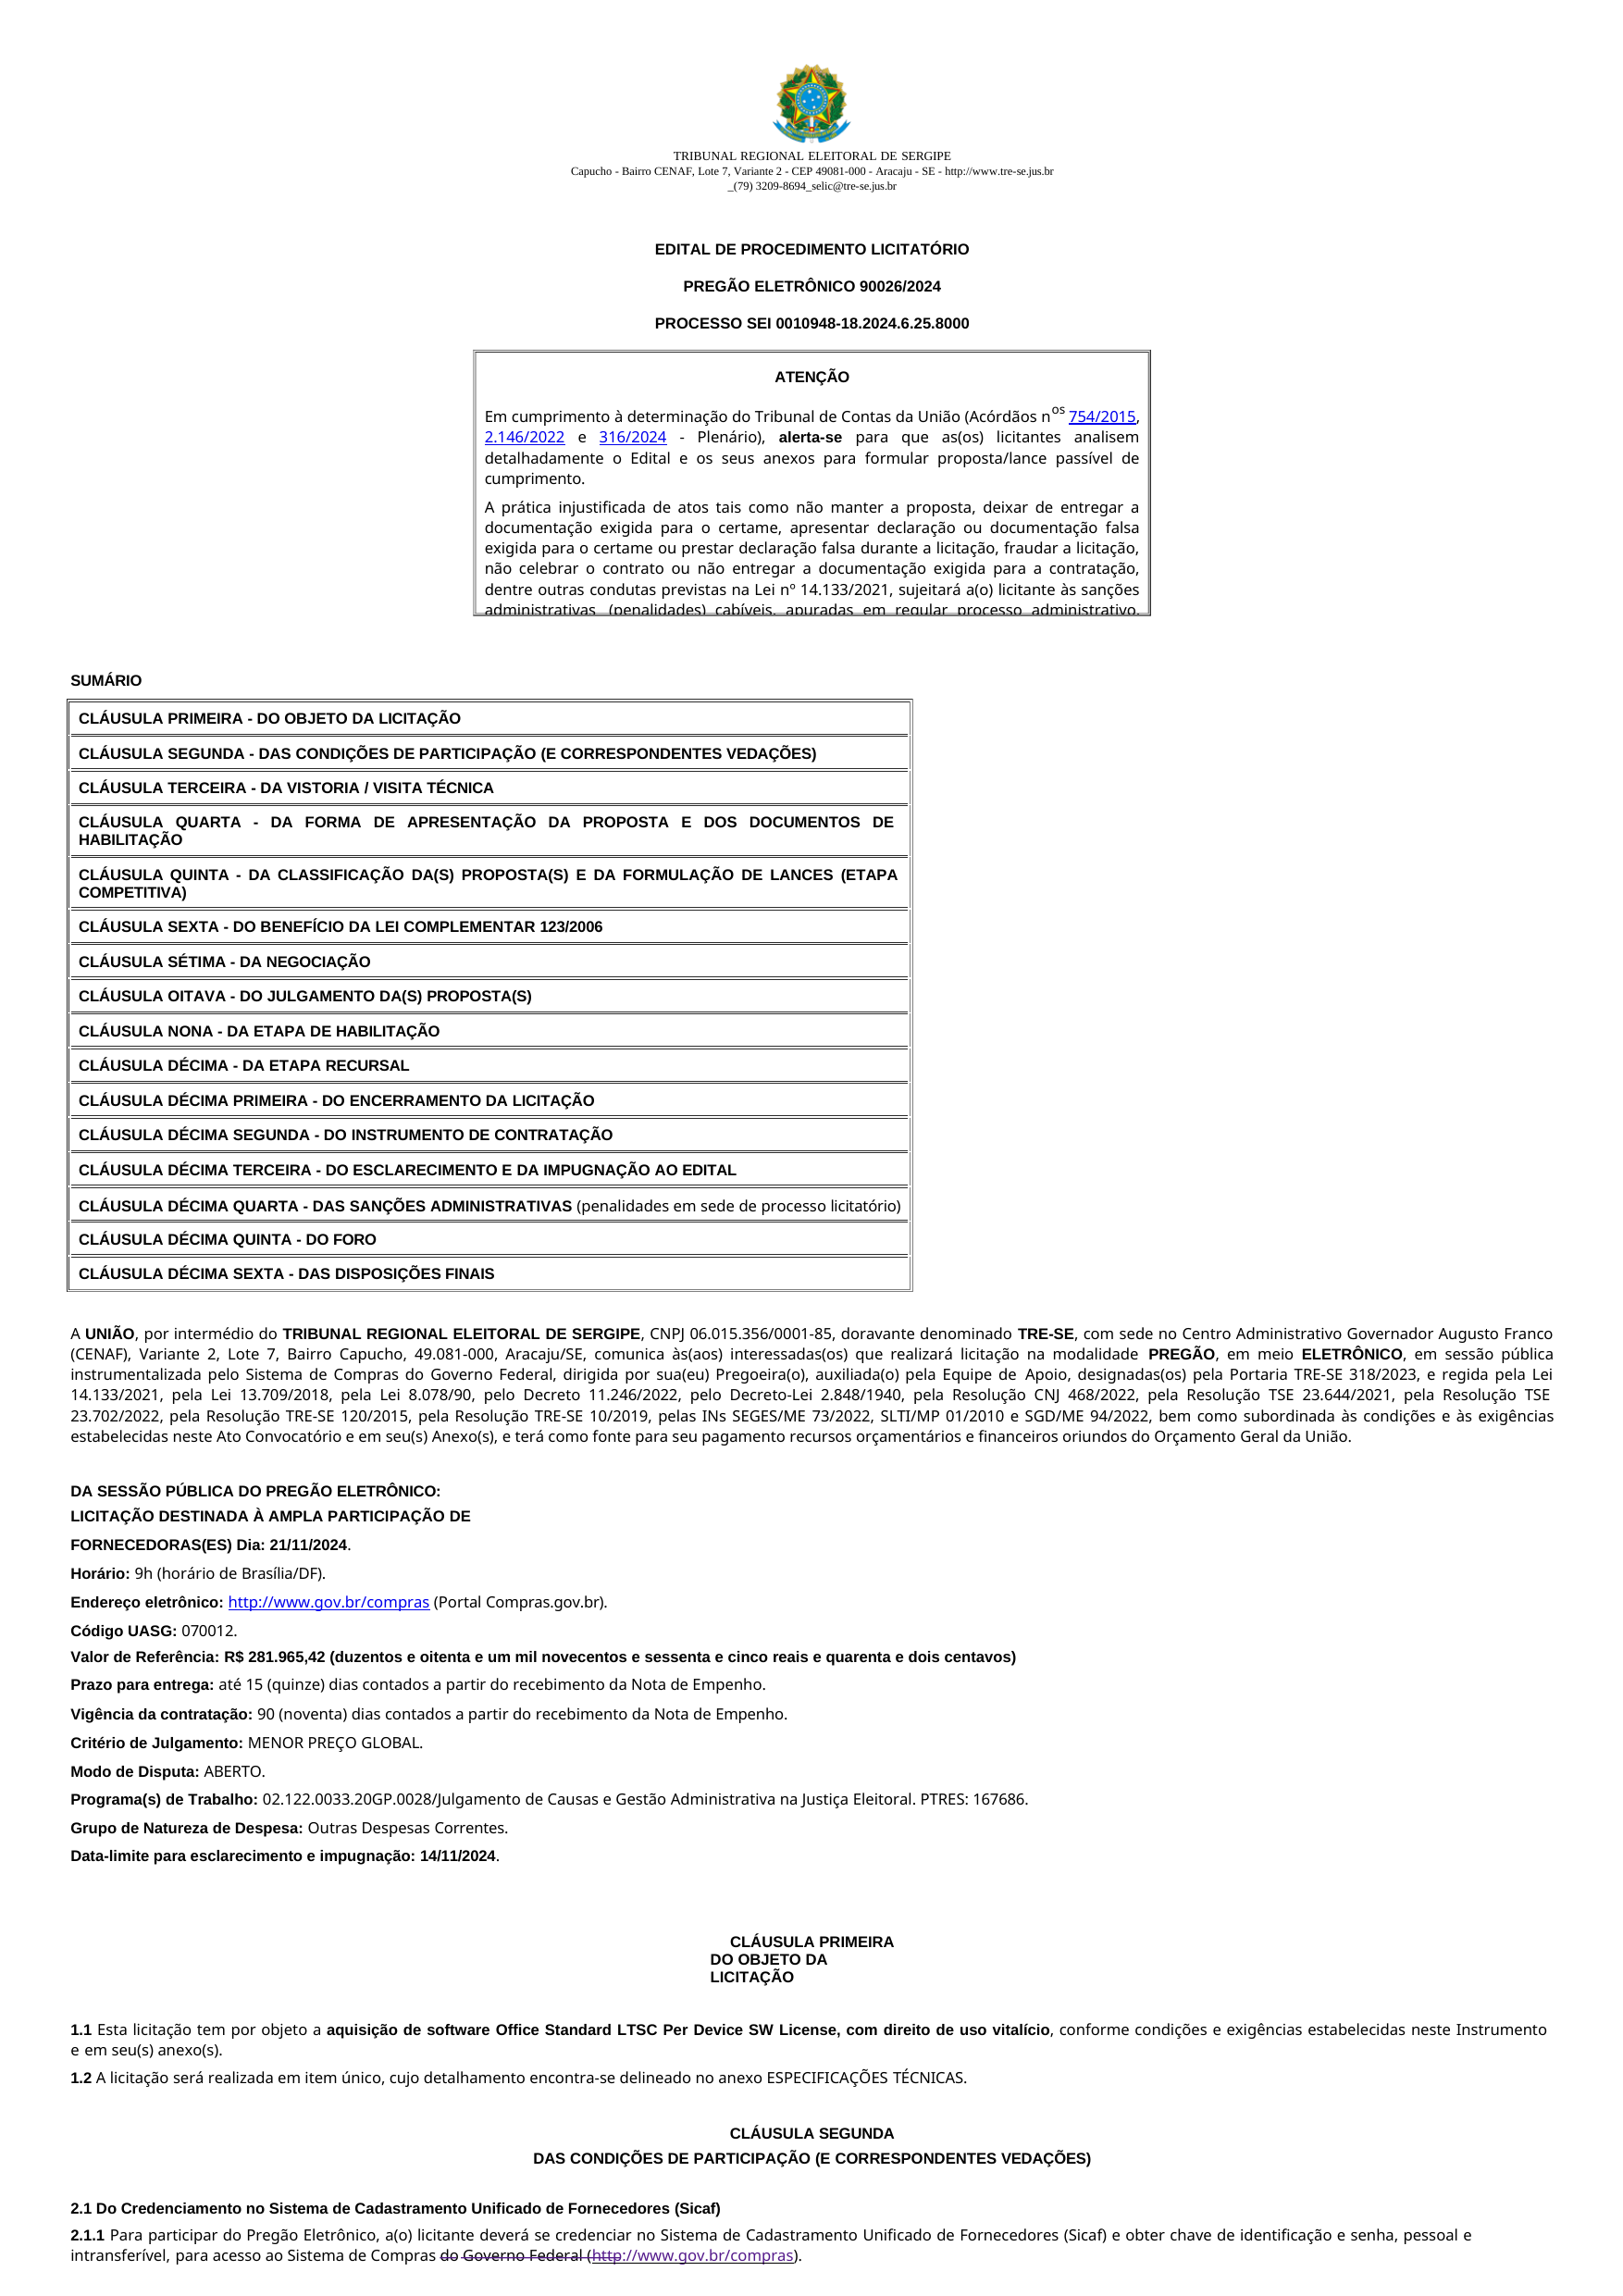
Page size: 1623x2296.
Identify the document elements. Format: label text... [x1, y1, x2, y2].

list A licitação será realizada em item único, cujo detalhamento encontra-se delineado no anexo ESPECIFICAÇÕES TÉCNICAS. [70, 2067, 1580, 2089]
text SUMÁRIO [70, 672, 1580, 689]
text Programa(s) de Trabalho: 02.122.0033.20GP.0028/Julgamento de Causas e Gestão Administrativa na Justiça Eleitoral. PTRES: 167686. [70, 1789, 1580, 1810]
table_cell CLÁUSULA DÉCIMA - DA ETAPA RECURSAL [68, 1046, 911, 1081]
text Valor de Referência: R$ 281.965,42 (duzentos e oitenta e um mil novecentos e sessenta e cinco reais e quarenta e dois centavos) Prazo para entrega: até 15 (quinze) dias contados a partir do recebimento da Nota de Empenho. [70, 1648, 1048, 1695]
list Para participar do Pregão Eletrônico, a(o) licitante deverá se credenciar no Sistema de Cadastramento Unificado de Fornecedores (Sicaf) e obter chave de identificação e senha, pessoal e intransferível, para acesso ao Sistema de Compras do Governo Federal (http://www.gov.br/compras). [70, 2225, 1554, 2265]
text Capucho - Bairro CENAF, Lote 7, Variante 2 - CEP 49081-000 - Aracaju - SE - http://www.tre-se.jus.br [52, 165, 1572, 178]
table_cell CLÁUSULA DÉCIMA SEGUNDA - DO INSTRUMENTO DE CONTRATAÇÃO [68, 1115, 911, 1150]
text A UNIÃO, por intermédio do TRIBUNAL REGIONAL ELEITORAL DE SERGIPE, CNPJ 06.015.356/0001-85, doravante denominado TRE-SE, com sede no Centro Administrativo Governador Augusto Franco (CENAF), Variante 2, Lote 7, Bairro Capucho, 49.081-000, Aracaju/SE, comunica às(aos) interessadas(os) que realizará licitação na modalidade PREGÃO, em meio ELETRÔNICO, em sessão pública instrumentalizada pelo Sistema de Compras do Governo Federal, dirigida por sua(eu) Pregoeira(o), auxiliada(o) pela Equipe de Apoio, designadas(os) pela Portaria TRE-SE 318/2023, e regida pela Lei 14.133/2021, pela Lei 13.709/2018, pela Lei 8.078/90, pelo Decreto 11.246/2022, pelo Decreto-Lei 2.848/1940, pela Resolução CNJ 468/2022, pela Resolução TSE 23.644/2021, pela Resolução TSE 23.702/2022, pela Resolução TRE-SE 120/2015, pela Resolução TRE-SE 10/2019, pelas INs SEGES/ME 73/2022, SLTI/MP 01/2010 e SGD/ME 94/2022, bem como subordinada às condições e às exigências estabelecidas neste Ato Convocatório e em seu(s) Anexo(s), e terá como fonte para seu pagamento recursos orçamentários e financeiros oriundos do Orçamento Geral da União. [70, 1323, 1554, 1446]
table_cell CLÁUSULA DÉCIMA TERCEIRA - DO ESCLARECIMENTO E DA IMPUGNAÇÃO AO EDITAL [68, 1150, 911, 1185]
table_cell CLÁUSULA QUARTA - DA FORMA DE APRESENTAÇÃO DA PROPOSTA E DOS DOCUMENTOS DE HABILITAÇÃO [68, 803, 911, 855]
table_cell CLÁUSULA OITAVA - DO JULGAMENTO DA(S) PROPOSTA(S) [68, 976, 911, 1011]
text Grupo de Natureza de Despesa: Outras Despesas Correntes. [70, 1817, 1580, 1838]
table_header CLÁUSULA PRIMEIRA - DO OBJETO DA LICITAÇÃO [69, 702, 910, 734]
table_cell CLÁUSULA DÉCIMA QUARTA - DAS SANÇÕES ADMINISTRATIVAS (penalidades em sede de processo licitatório) [68, 1185, 911, 1220]
text Vigência da contratação: 90 (noventa) dias contados a partir do recebimento da Nota de Empenho. [70, 1704, 1580, 1725]
table_cell CLÁUSULA DÉCIMA PRIMEIRA - DO ENCERRAMENTO DA LICITAÇÃO [68, 1081, 911, 1115]
subtitle Do Credenciamento no Sistema de Cadastramento Unificado de Fornecedores (Sicaf) [70, 2200, 1580, 2217]
text Código UASG: 070012. [70, 1620, 1580, 1641]
picture [772, 63, 852, 144]
text Horário: 9h (horário de Brasília/DF). [70, 1563, 1580, 1584]
subtitle CLÁUSULA PRIMEIRA DO OBJETO DA LICITAÇÃO [710, 1934, 914, 1986]
table_cell CLÁUSULA DÉCIMA QUINTA - DO FORO [68, 1220, 911, 1254]
text _(79) 3209-8694_selic@tre-se.jus.br [52, 179, 1572, 192]
table_cell CLÁUSULA SEXTA - DO BENEFÍCIO DA LEI COMPLEMENTAR 123/2006 [68, 907, 911, 942]
table_cell CLÁUSULA TERCEIRA - DA VISTORIA / VISITA TÉCNICA [68, 768, 911, 803]
list Esta licitação tem por objeto a aquisição de software Office Standard LTSC Per Device SW License, com direito de uso vitalício, conforme condições e exigências estabelecidas neste Instrumento e em seu(s) anexo(s). [70, 2019, 1554, 2060]
subtitle DA SESSÃO PÚBLICA DO PREGÃO ELETRÔNICO: [70, 1483, 1580, 1500]
text Modo de Disputa: ABERTO. [70, 1760, 1580, 1781]
subtitle LICITAÇÃO DESTINADA À AMPLA PARTICIPAÇÃO DE FORNECEDORAS(ES) Dia: 21/11/2024. [70, 1508, 632, 1555]
text Endereço eletrônico: http://www.gov.br/compras (Portal Compras.gov.br). [70, 1591, 1580, 1612]
subtitle CLÁUSULA SEGUNDA [52, 2124, 1572, 2141]
table_cell CLÁUSULA DÉCIMA SEXTA - DAS DISPOSIÇÕES FINAIS [68, 1254, 911, 1289]
text TRIBUNAL REGIONAL ELEITORAL DE SERGIPE [52, 149, 1572, 164]
text Data-limite para esclarecimento e impugnação: 14/11/2024. [70, 1845, 1580, 1867]
table_cell CLÁUSULA QUINTA - DA CLASSIFICAÇÃO DA(S) PROPOSTA(S) E DA FORMULAÇÃO DE LANCES (ETAPA COMPETITIVA) [68, 855, 911, 907]
table_cell CLÁUSULA NONA - DA ETAPA DE HABILITAÇÃO [68, 1011, 911, 1046]
table_cell CLÁUSULA SEGUNDA - DAS CONDIÇÕES DE PARTICIPAÇÃO (E CORRESPONDENTES VEDAÇÕES) [68, 734, 911, 768]
subtitle EDITAL DE PROCEDIMENTO LICITATÓRIO PREGÃO ELETRÔNICO 90026/2024 PROCESSO SEI 0010948-18.2024.6.25.8000 [641, 241, 983, 332]
table_cell CLÁUSULA SÉTIMA - DA NEGOCIAÇÃO [68, 942, 911, 976]
text DAS CONDIÇÕES DE PARTICIPAÇÃO (E CORRESPONDENTES VEDAÇÕES) [52, 2149, 1572, 2167]
text Critério de Julgamento: MENOR PREÇO GLOBAL. [70, 1732, 1580, 1753]
